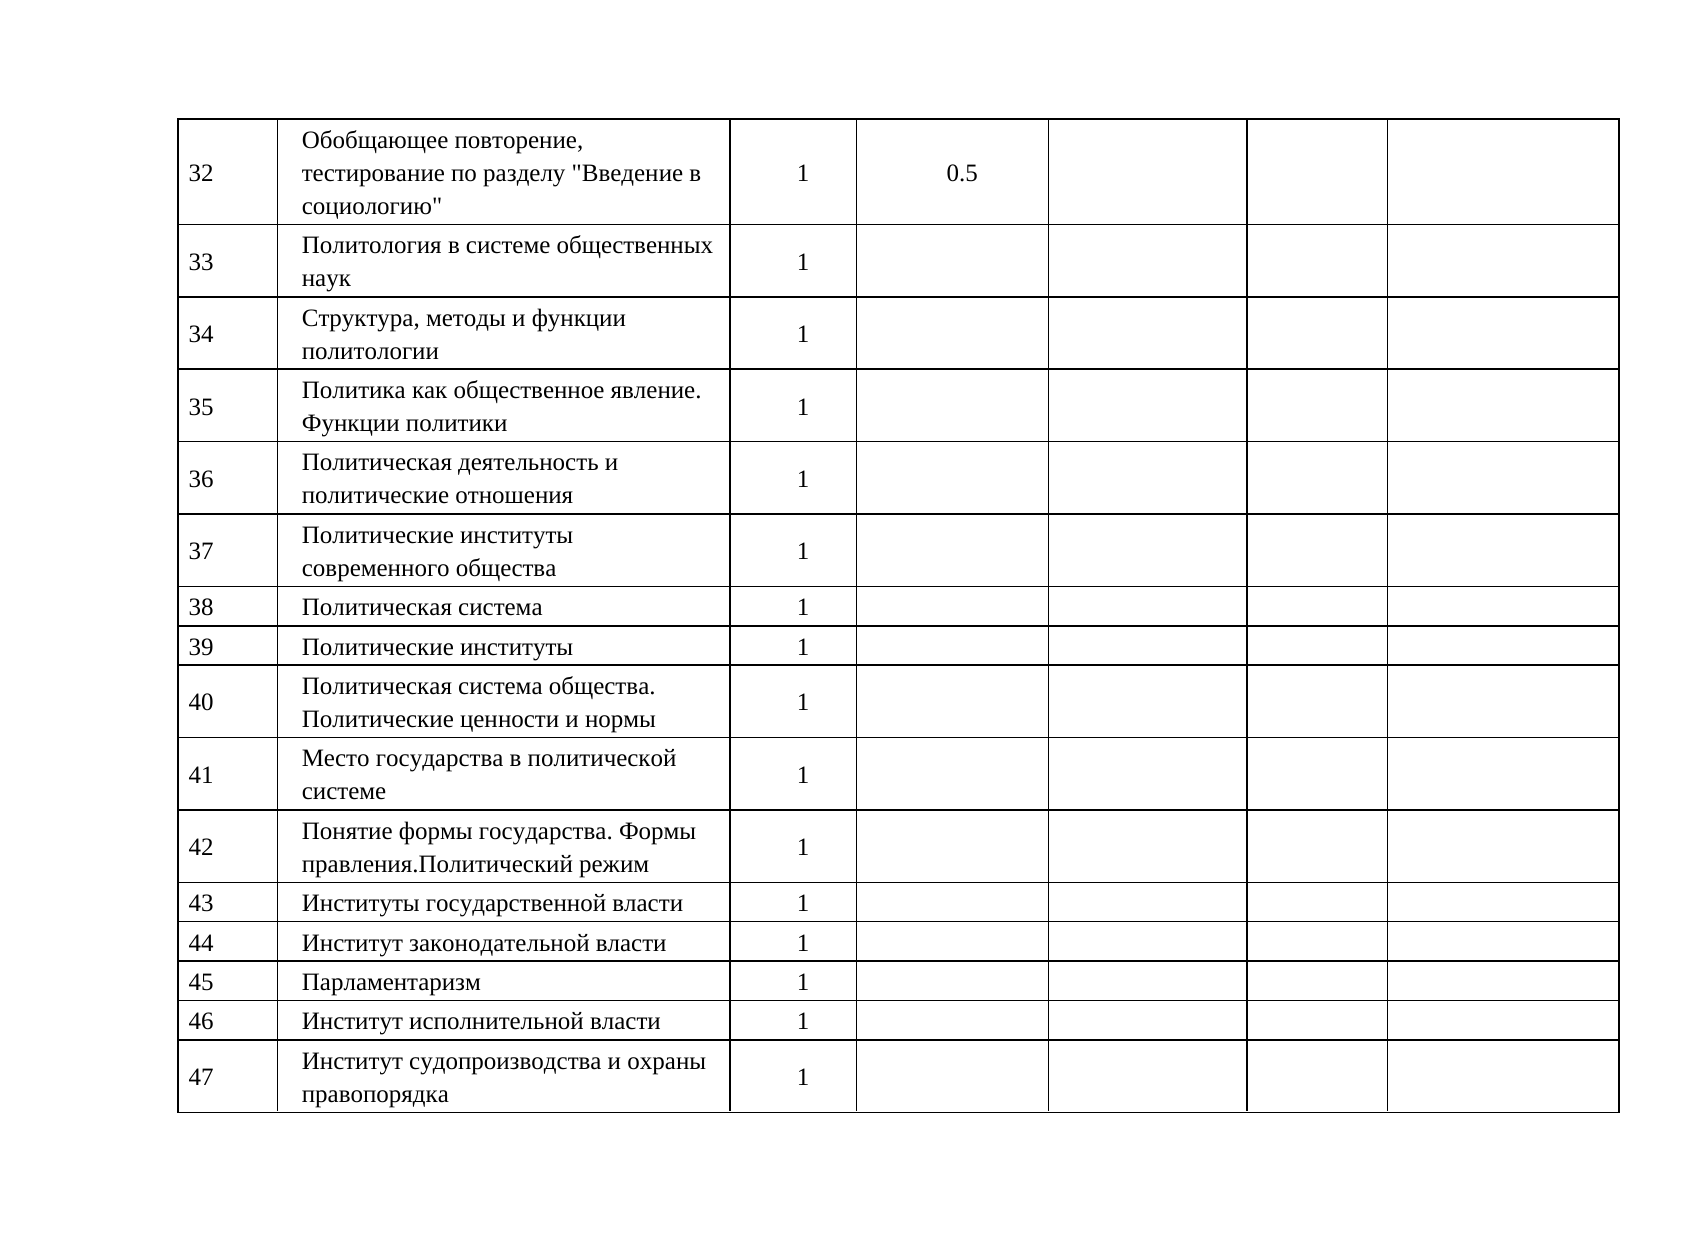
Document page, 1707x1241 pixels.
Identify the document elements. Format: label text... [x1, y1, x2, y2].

table_cell [857, 811, 1048, 881]
table_cell [1049, 442, 1246, 513]
table_cell [1248, 587, 1387, 625]
table_cell 37 [179, 515, 277, 586]
table_cell [1049, 1041, 1246, 1111]
table_cell [1248, 225, 1387, 296]
table_cell [1248, 1041, 1387, 1111]
table_cell [857, 370, 1048, 441]
table_cell 45 [179, 962, 277, 999]
table_cell 39 [179, 627, 277, 664]
table_cell 42 [179, 811, 277, 881]
table_cell Политическая система общества. Политические ценности и нормы [278, 666, 729, 737]
table_cell [1248, 442, 1387, 513]
table_cell [1248, 515, 1387, 586]
table_cell 1 [731, 587, 856, 625]
table_cell [1049, 298, 1246, 368]
table_cell [1049, 811, 1246, 881]
table_cell Политические институты [278, 627, 729, 664]
table_cell [1248, 627, 1387, 664]
table_cell [857, 515, 1048, 586]
table_cell Институты государственной власти [278, 883, 729, 921]
table_cell Понятие формы государства. Формы правления.Политический режим [278, 811, 729, 881]
table_cell [1388, 1001, 1618, 1039]
table_cell Политическая система [278, 587, 729, 625]
table_cell [857, 442, 1048, 513]
table_cell 1 [731, 811, 856, 881]
table_cell [1388, 225, 1618, 296]
table_cell 1 [731, 1001, 856, 1039]
table_cell [1248, 738, 1387, 809]
table_cell 38 [179, 587, 277, 625]
table_cell 35 [179, 370, 277, 441]
table_cell [857, 1041, 1048, 1111]
table_cell [1049, 666, 1246, 737]
table_cell Институт законодательной власти [278, 922, 729, 960]
table_cell [1388, 120, 1618, 223]
table_cell 34 [179, 298, 277, 368]
table_cell [1388, 515, 1618, 586]
table_cell [1248, 922, 1387, 960]
table_cell [857, 627, 1048, 664]
table_cell 1 [731, 1041, 856, 1111]
table_cell Институт исполнительной власти [278, 1001, 729, 1039]
table_cell 1 [731, 120, 856, 223]
table_cell [1248, 962, 1387, 999]
table_cell 1 [731, 962, 856, 999]
table_cell [857, 738, 1048, 809]
table_cell [1248, 1001, 1387, 1039]
table_cell Политология в системе общественных наук [278, 225, 729, 296]
table_cell [1388, 666, 1618, 737]
table_cell 0.5 [857, 120, 1048, 223]
table_cell 1 [731, 738, 856, 809]
table_cell Политические институты современного общества [278, 515, 729, 586]
table_cell 1 [731, 883, 856, 921]
table_cell Обобщающее повторение, тестирование по разделу "Введение в социологию" [278, 120, 729, 223]
table_cell [857, 922, 1048, 960]
table_cell 40 [179, 666, 277, 737]
table_cell Политика как общественное явление. Функции политики [278, 370, 729, 441]
table_cell [1388, 738, 1618, 809]
table_cell [1388, 883, 1618, 921]
table_cell [1388, 1041, 1618, 1111]
table_cell 43 [179, 883, 277, 921]
table_cell [857, 1001, 1048, 1039]
table_cell [1248, 666, 1387, 737]
table_cell [1248, 298, 1387, 368]
table_cell [1049, 370, 1246, 441]
table_cell 1 [731, 627, 856, 664]
table_cell [857, 298, 1048, 368]
table_cell [857, 666, 1048, 737]
table_cell [1049, 515, 1246, 586]
table_cell [1388, 962, 1618, 999]
table_cell [1049, 962, 1246, 999]
table_cell Политическая деятельность и политические отношения [278, 442, 729, 513]
table_cell Место государства в политической системе [278, 738, 729, 809]
table_cell 1 [731, 515, 856, 586]
table_cell 1 [731, 922, 856, 960]
table_cell [1248, 811, 1387, 881]
table_cell 32 [179, 120, 277, 223]
table_cell [857, 962, 1048, 999]
table_cell [1248, 883, 1387, 921]
table_cell 41 [179, 738, 277, 809]
table_cell [1388, 627, 1618, 664]
table_cell 1 [731, 370, 856, 441]
table_cell 1 [731, 298, 856, 368]
table_cell [1049, 627, 1246, 664]
table_cell [1049, 1001, 1246, 1039]
table_cell 36 [179, 442, 277, 513]
table_cell [1388, 298, 1618, 368]
table_cell 46 [179, 1001, 277, 1039]
table_cell [1248, 120, 1387, 223]
table_cell [1248, 370, 1387, 441]
table_cell [857, 883, 1048, 921]
table_cell [1388, 442, 1618, 513]
table_cell [1388, 587, 1618, 625]
table_cell 1 [731, 666, 856, 737]
table_cell 47 [179, 1041, 277, 1111]
table_cell [1049, 225, 1246, 296]
table_cell [1388, 811, 1618, 881]
table_cell [857, 587, 1048, 625]
table_cell [1388, 922, 1618, 960]
table_cell [857, 225, 1048, 296]
table_cell Структура, методы и функции политологии [278, 298, 729, 368]
table_cell Парламентаризм [278, 962, 729, 999]
table_cell 1 [731, 225, 856, 296]
table_cell [1388, 370, 1618, 441]
table_cell [1049, 738, 1246, 809]
table_cell Институт судопроизводства и охраны правопорядка [278, 1041, 729, 1111]
table_cell [1049, 883, 1246, 921]
table_cell [1049, 922, 1246, 960]
table_cell [1049, 120, 1246, 223]
table_cell 44 [179, 922, 277, 960]
table_cell 1 [731, 442, 856, 513]
table_cell [1049, 587, 1246, 625]
table_cell 33 [179, 225, 277, 296]
